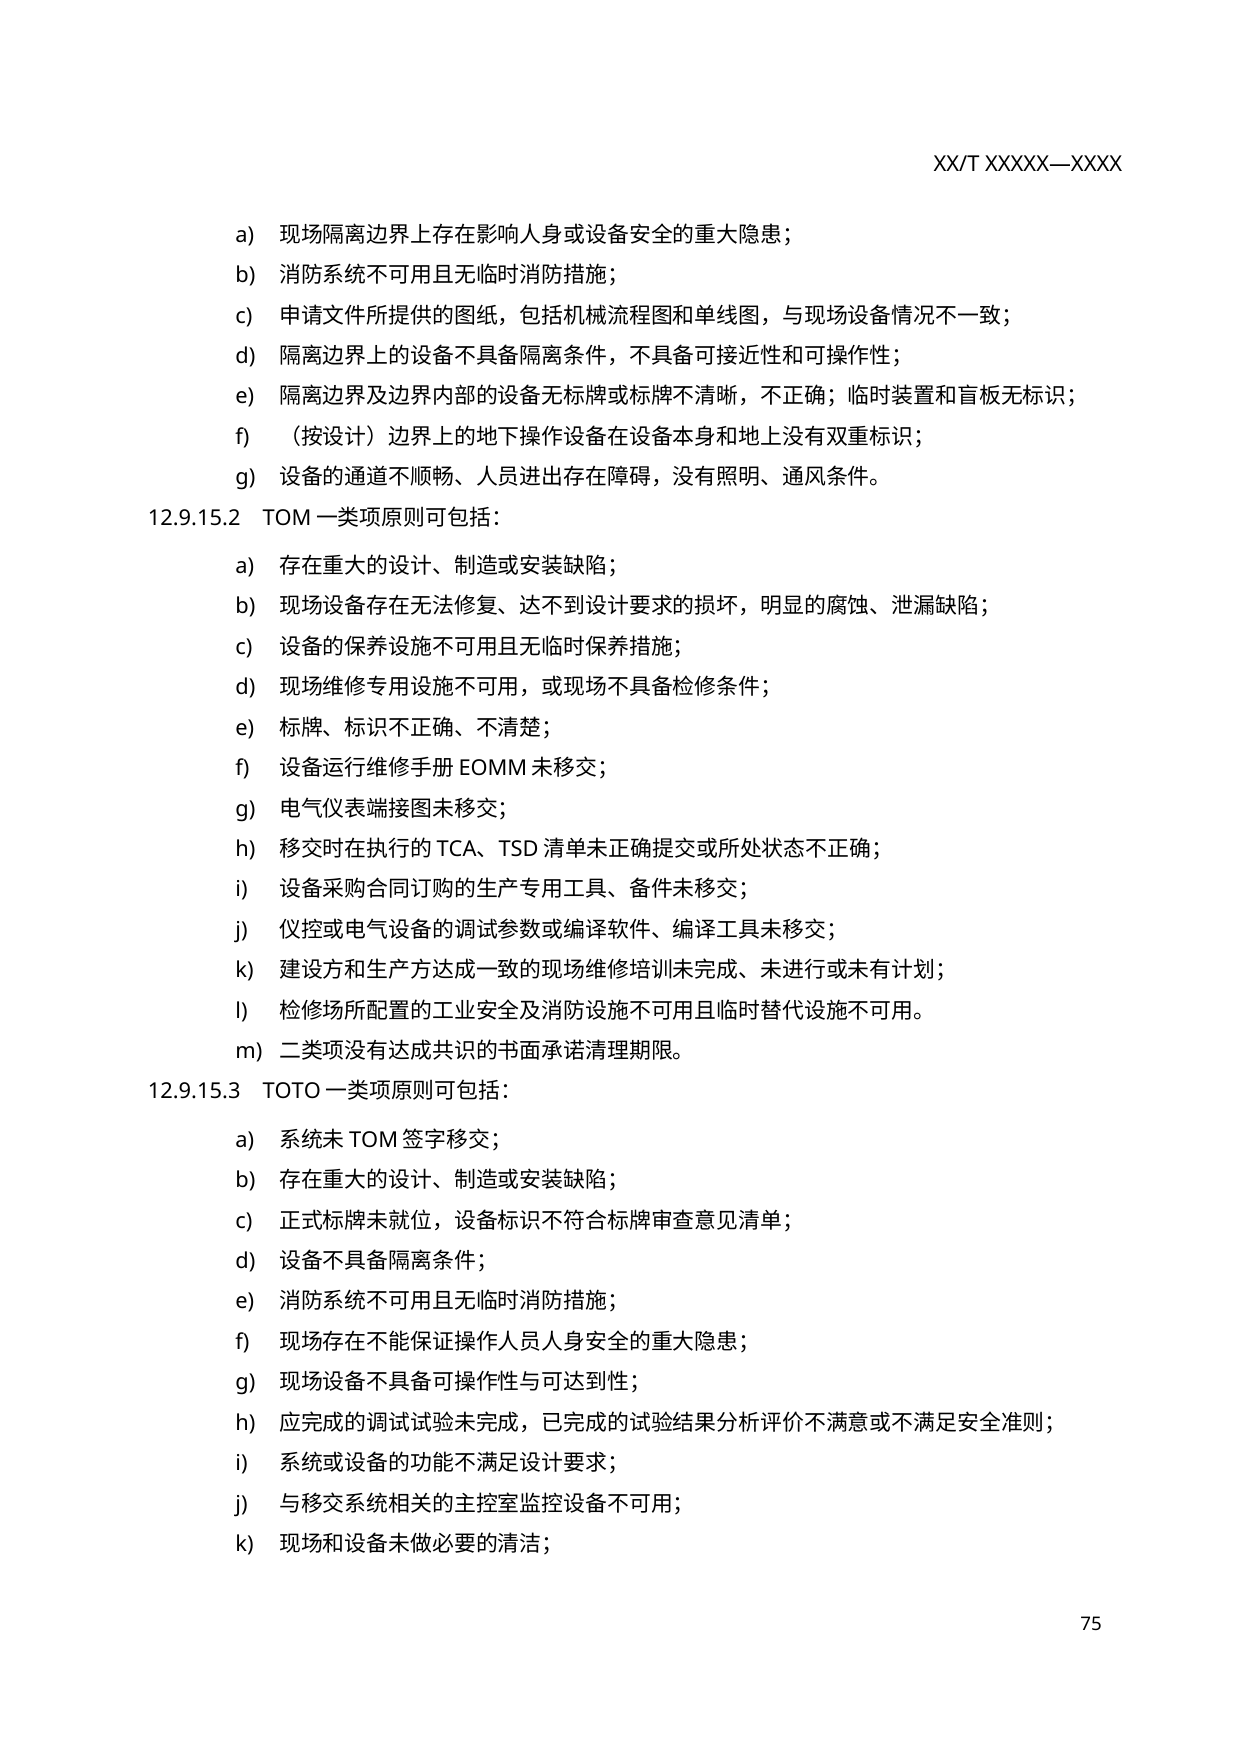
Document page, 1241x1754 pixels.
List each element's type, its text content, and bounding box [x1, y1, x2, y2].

list 与移交系统相关的主控室监控设备不可用； [191, 1485, 1122, 1518]
list TOM一类项原则可包括： [148, 499, 1122, 532]
list 消防系统不可用且无临时消防措施； [191, 257, 1122, 289]
list 现场隔离边界上存在影响人身或设备安全的重大隐患； [191, 217, 1122, 249]
list 隔离边界上的设备不具备隔离条件，不具备可接近性和可操作性； [191, 338, 1122, 370]
list 设备的保养设施不可用且无临时保养措施； [191, 629, 1122, 661]
list 设备的通道不顺畅、人员进出存在障碍，没有照明、通风条件。 [191, 459, 1122, 492]
list 正式标牌未就位，设备标识不符合标牌审查意见清单； [191, 1202, 1122, 1235]
list 现场存在不能保证操作人员人身安全的重大隐患； [191, 1324, 1122, 1356]
list 设备不具备隔离条件； [191, 1243, 1122, 1275]
list 建设方和生产方达成一致的现场维修培训未完成、未进行或未有计划； [191, 952, 1122, 984]
list 现场设备不具备可操作性与可达到性； [191, 1364, 1122, 1397]
list 存在重大的设计、制造或安装缺陷； [191, 1162, 1122, 1194]
list 应完成的调试试验未完成，已完成的试验结果分析评价不满意或不满足安全准则； [191, 1404, 1122, 1437]
list 二类项没有达成共识的书面承诺清理期限。 [191, 1033, 1122, 1065]
list 现场和设备未做必要的清洁； [191, 1526, 1122, 1558]
list 移交时在执行的TCA、TSD清单未正确提交或所处状态不正确； [191, 831, 1122, 863]
list 隔离边界及边界内部的设备无标牌或标牌不清晰，不正确；临时装置和盲板无标识； [191, 378, 1122, 411]
list 消防系统不可用且无临时消防措施； [191, 1283, 1122, 1316]
list 标牌、标识不正确、不清楚； [191, 709, 1122, 742]
list 检修场所配置的工业安全及消防设施不可用且临时替代设施不可用。 [191, 992, 1122, 1025]
list TOTO一类项原则可包括： [148, 1073, 1122, 1106]
list 仪控或电气设备的调试参数或编译软件、编译工具未移交； [191, 912, 1122, 944]
list 现场维修专用设施不可用，或现场不具备检修条件； [191, 669, 1122, 702]
list 电气仪表端接图未移交； [191, 790, 1122, 823]
list 存在重大的设计、制造或安装缺陷； [191, 548, 1122, 580]
list 设备运行维修手册EOMM未移交； [191, 750, 1122, 782]
list 设备采购合同订购的生产专用工具、备件未移交； [191, 871, 1122, 904]
list 现场设备存在无法修复、达不到设计要求的损坏，明显的腐蚀、泄漏缺陷； [191, 588, 1122, 621]
list 系统或设备的功能不满足设计要求； [191, 1445, 1122, 1477]
list 申请文件所提供的图纸，包括机械流程图和单线图，与现场设备情况不一致； [191, 297, 1122, 330]
list （按设计）边界上的地下操作设备在设备本身和地上没有双重标识； [191, 419, 1122, 451]
list 系统未TOM签字移交； [191, 1122, 1122, 1154]
